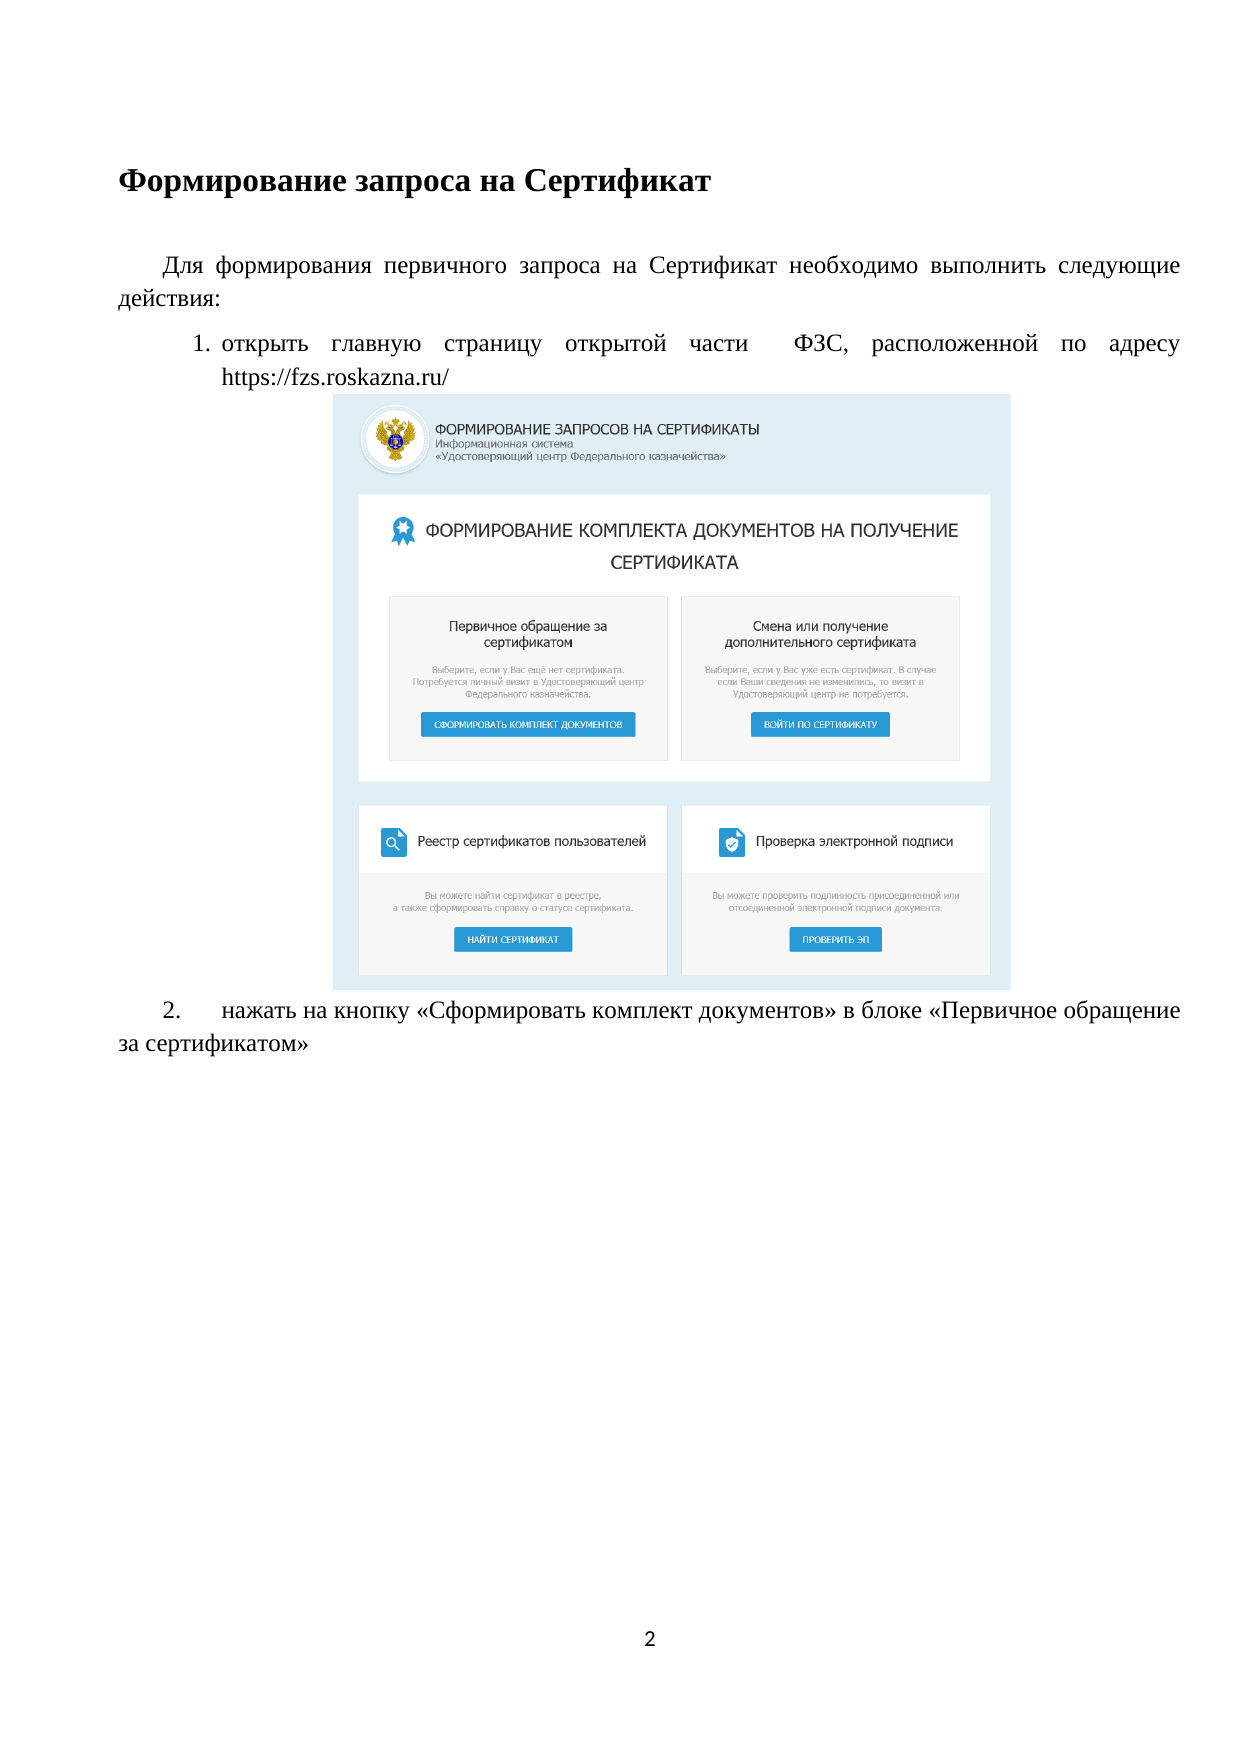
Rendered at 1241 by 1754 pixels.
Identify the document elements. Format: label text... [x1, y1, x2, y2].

text нажать на кнопку «Сформировать комплект документов» в блоке «Первичное обращение за сертификатом» [118, 995, 1181, 1057]
picture [332, 394, 1011, 990]
list открыть главную страницу открытой части ФЗС, расположенной по адресу https://fzs.roskazna.ru/ [192, 328, 1181, 390]
subtitle Формирование запроса на Сертификат [118, 160, 1181, 198]
text Для формирования первичного запроса на Сертификат необходимо выполнить следующие действия: [118, 250, 1181, 312]
